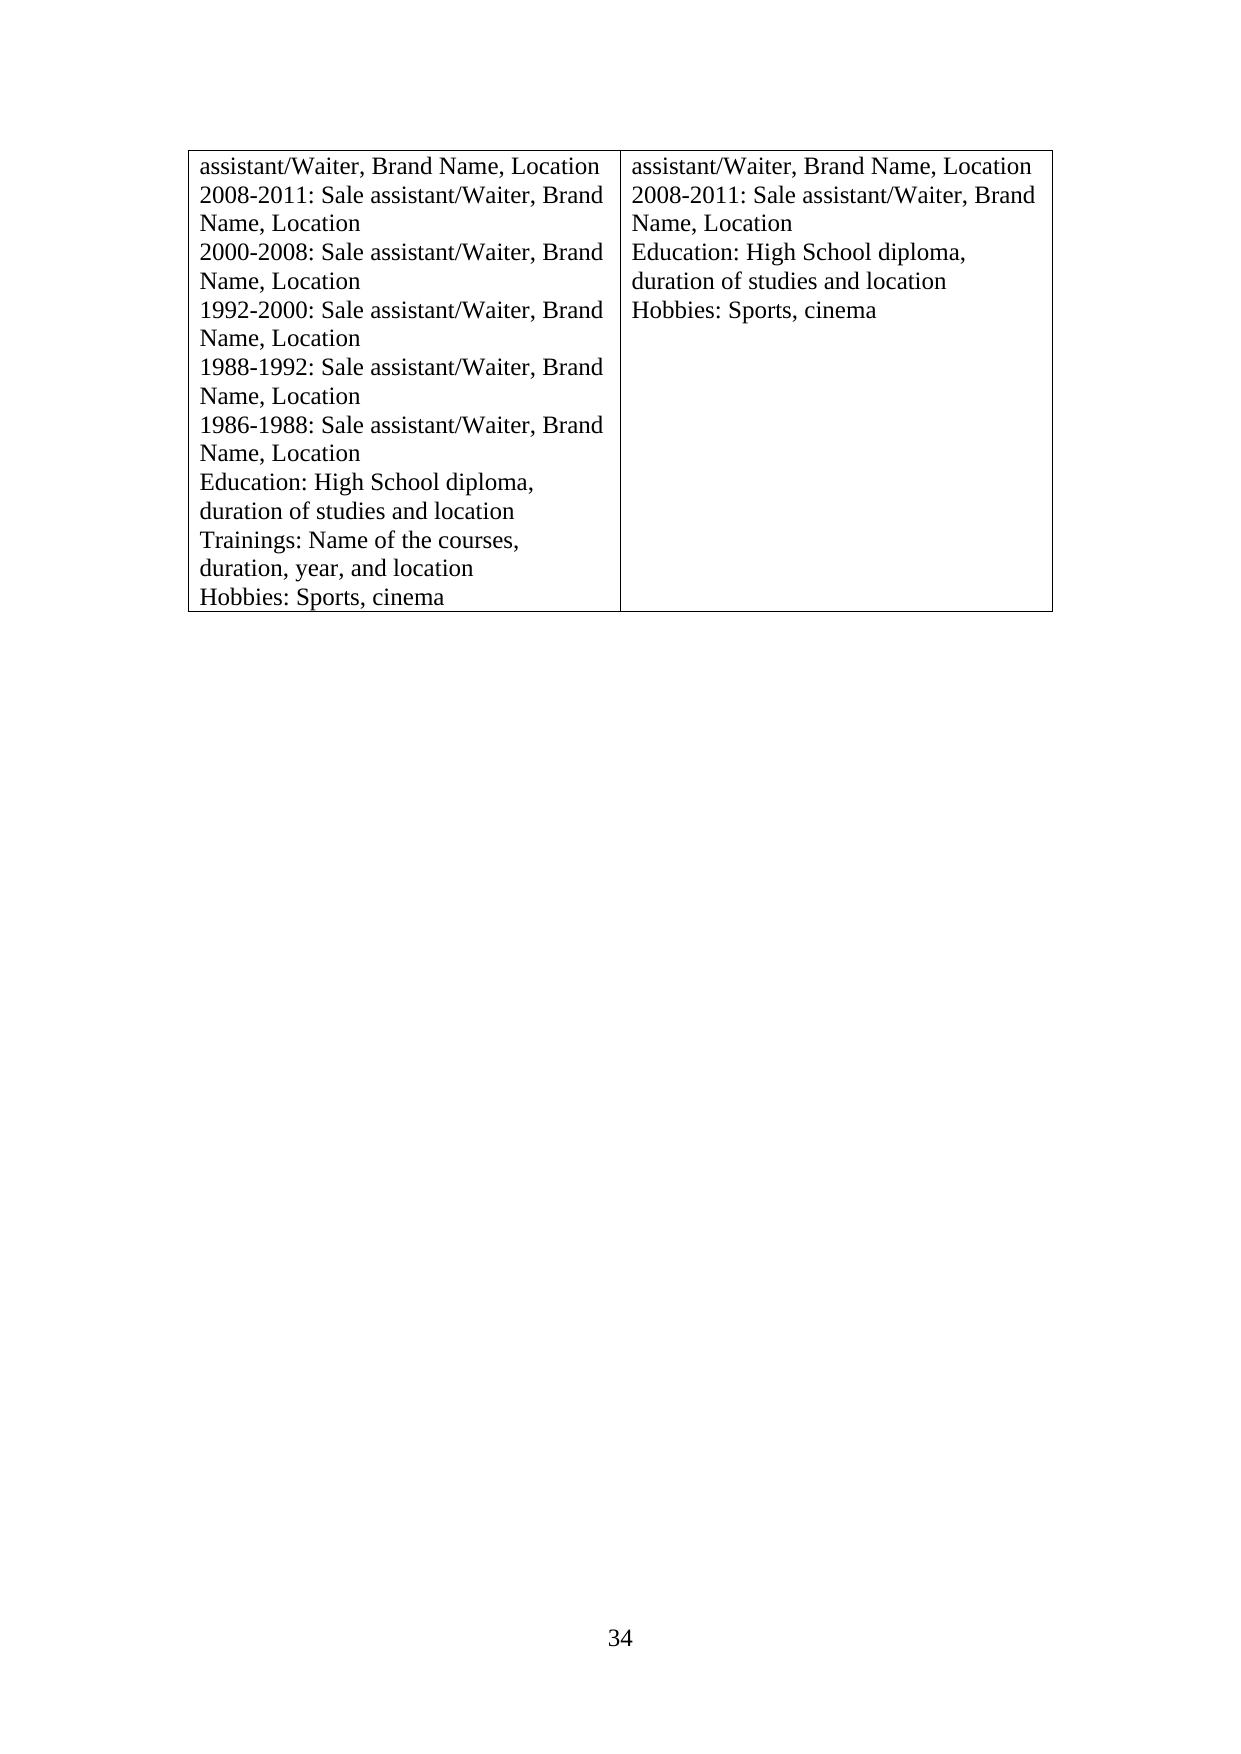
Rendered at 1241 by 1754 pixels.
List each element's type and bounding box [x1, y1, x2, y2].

table_header [189, 151, 620, 611]
table_header [621, 151, 1052, 611]
